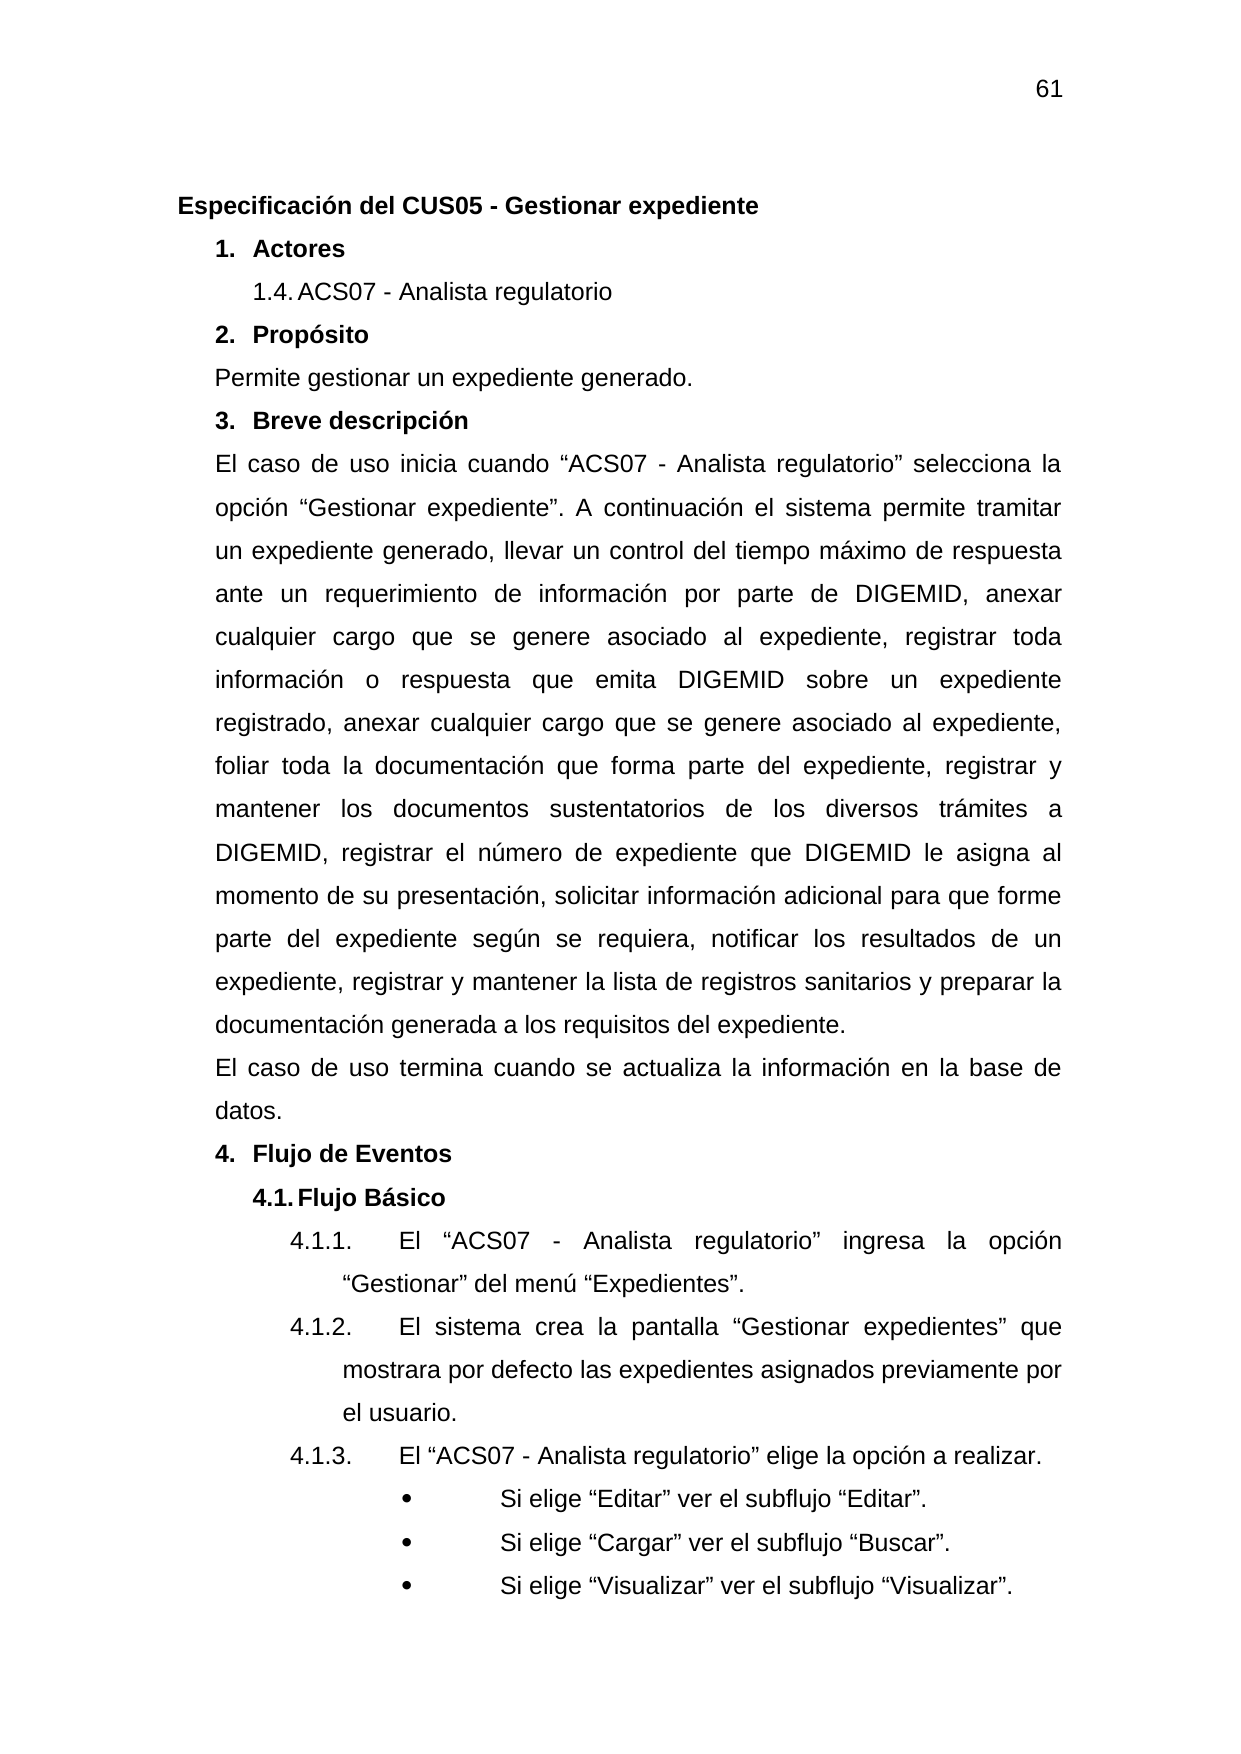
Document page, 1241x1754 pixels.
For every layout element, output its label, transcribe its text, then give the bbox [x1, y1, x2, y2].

list Flujo Básico [252, 1183, 1063, 1211]
list Breve descripción [215, 406, 1063, 435]
text El caso de uso inicia cuando “ACS07 - Analista regulatorio” selecciona la opción “Gestionar expediente”. A continuación el sistema permite tramitar un expediente generado, llevar un control del tiempo máximo de respuesta ante un requerimiento de información por parte de DIGEMID, anexar cualquier cargo que se genere asociado al expediente, registrar toda información o respuesta que emita DIGEMID sobre un expediente registrado, anexar cualquier cargo que se genere asociado al expediente, foliar toda la documentación que forma parte del expediente, registrar y mantener los documentos sustentatorios de los diversos trámites a DIGEMID, registrar el número de expediente que DIGEMID le asigna al momento de su presentación, solicitar información adicional para que forme parte del expediente según se requiera, notificar los resultados de un expediente, registrar y mantener la lista de registros sanitarios y preparar la documentación generada a los requisitos del expediente. [215, 449, 1063, 1039]
text Especificación del CUS05 - Gestionar expediente [177, 191, 1063, 219]
list El sistema crea la pantalla “Gestionar expedientes” que mostrara por defecto las expedientes asignados previamente por el usuario. [290, 1312, 1063, 1427]
list Si elige “Editar” ver el subflujo “Editar”. [402, 1484, 1063, 1513]
text El caso de uso termina cuando se actualiza la información en la base de datos. [215, 1053, 1063, 1125]
list Si elige “Visualizar” ver el subflujo “Visualizar”. [402, 1571, 1063, 1600]
list El “ACS07 - Analista regulatorio” elige la opción a realizar. [290, 1441, 1063, 1470]
list Si elige “Cargar” ver el subflujo “Buscar”. [402, 1528, 1063, 1557]
list Flujo de Eventos [215, 1139, 1063, 1168]
list ACS07 - Analista regulatorio [252, 277, 1063, 306]
list Propósito [215, 320, 1063, 349]
list Actores [215, 234, 1063, 263]
list El “ACS07 - Analista regulatorio” ingresa la opción “Gestionar” del menú “Expedientes”. [290, 1226, 1063, 1298]
text Permite gestionar un expediente generado. [214, 363, 1063, 392]
